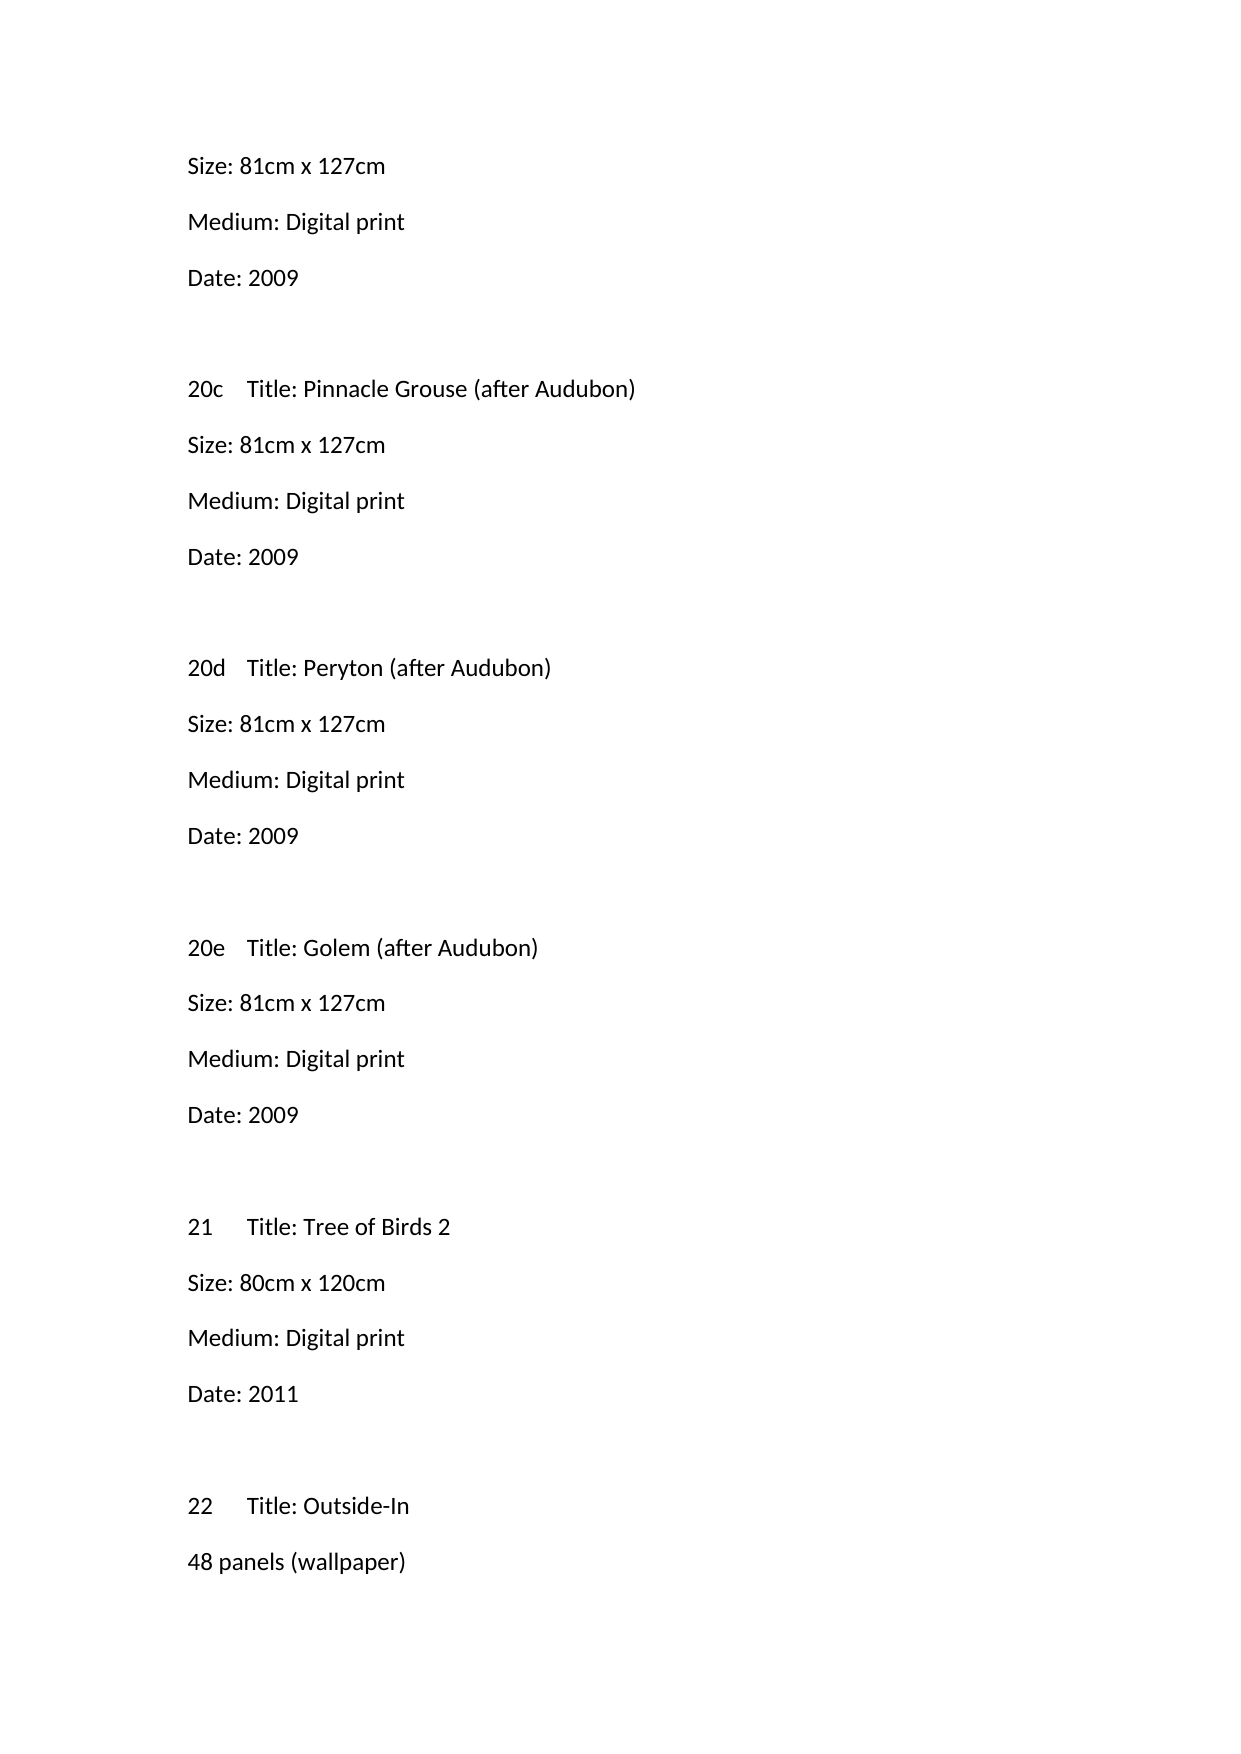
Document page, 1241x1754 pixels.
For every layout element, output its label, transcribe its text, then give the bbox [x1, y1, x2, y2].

text Date: 2009 [187, 262, 1053, 292]
text Medium: Digital print [187, 1043, 1053, 1074]
text Medium: Digital print [187, 1322, 1053, 1353]
text Medium: Digital print [187, 206, 1053, 236]
text Size: 81cm x 127cm [187, 987, 1053, 1018]
text Size: 80cm x 120cm [187, 1267, 1053, 1297]
text Size: 81cm x 127cm [187, 429, 1053, 460]
text 20e Title: Golem (after Audubon) [187, 932, 1053, 962]
text Size: 81cm x 127cm [187, 708, 1053, 739]
text Date: 2009 [187, 541, 1053, 571]
text 48 panels (wallpaper) [187, 1546, 1053, 1576]
text Medium: Digital print [187, 764, 1053, 795]
text Size: 81cm x 127cm [187, 150, 1053, 181]
text Date: 2009 [187, 1099, 1053, 1130]
text Date: 2011 [187, 1378, 1053, 1409]
text 20c Title: Pinnacle Grouse (after Audubon) [187, 373, 1053, 404]
text 22 Title: Outside-In [187, 1490, 1053, 1521]
text 21 Title: Tree of Birds 2 [187, 1211, 1053, 1241]
text Medium: Digital print [187, 485, 1053, 516]
text 20d Title: Peryton (after Audubon) [187, 652, 1053, 683]
text Date: 2009 [187, 820, 1053, 851]
